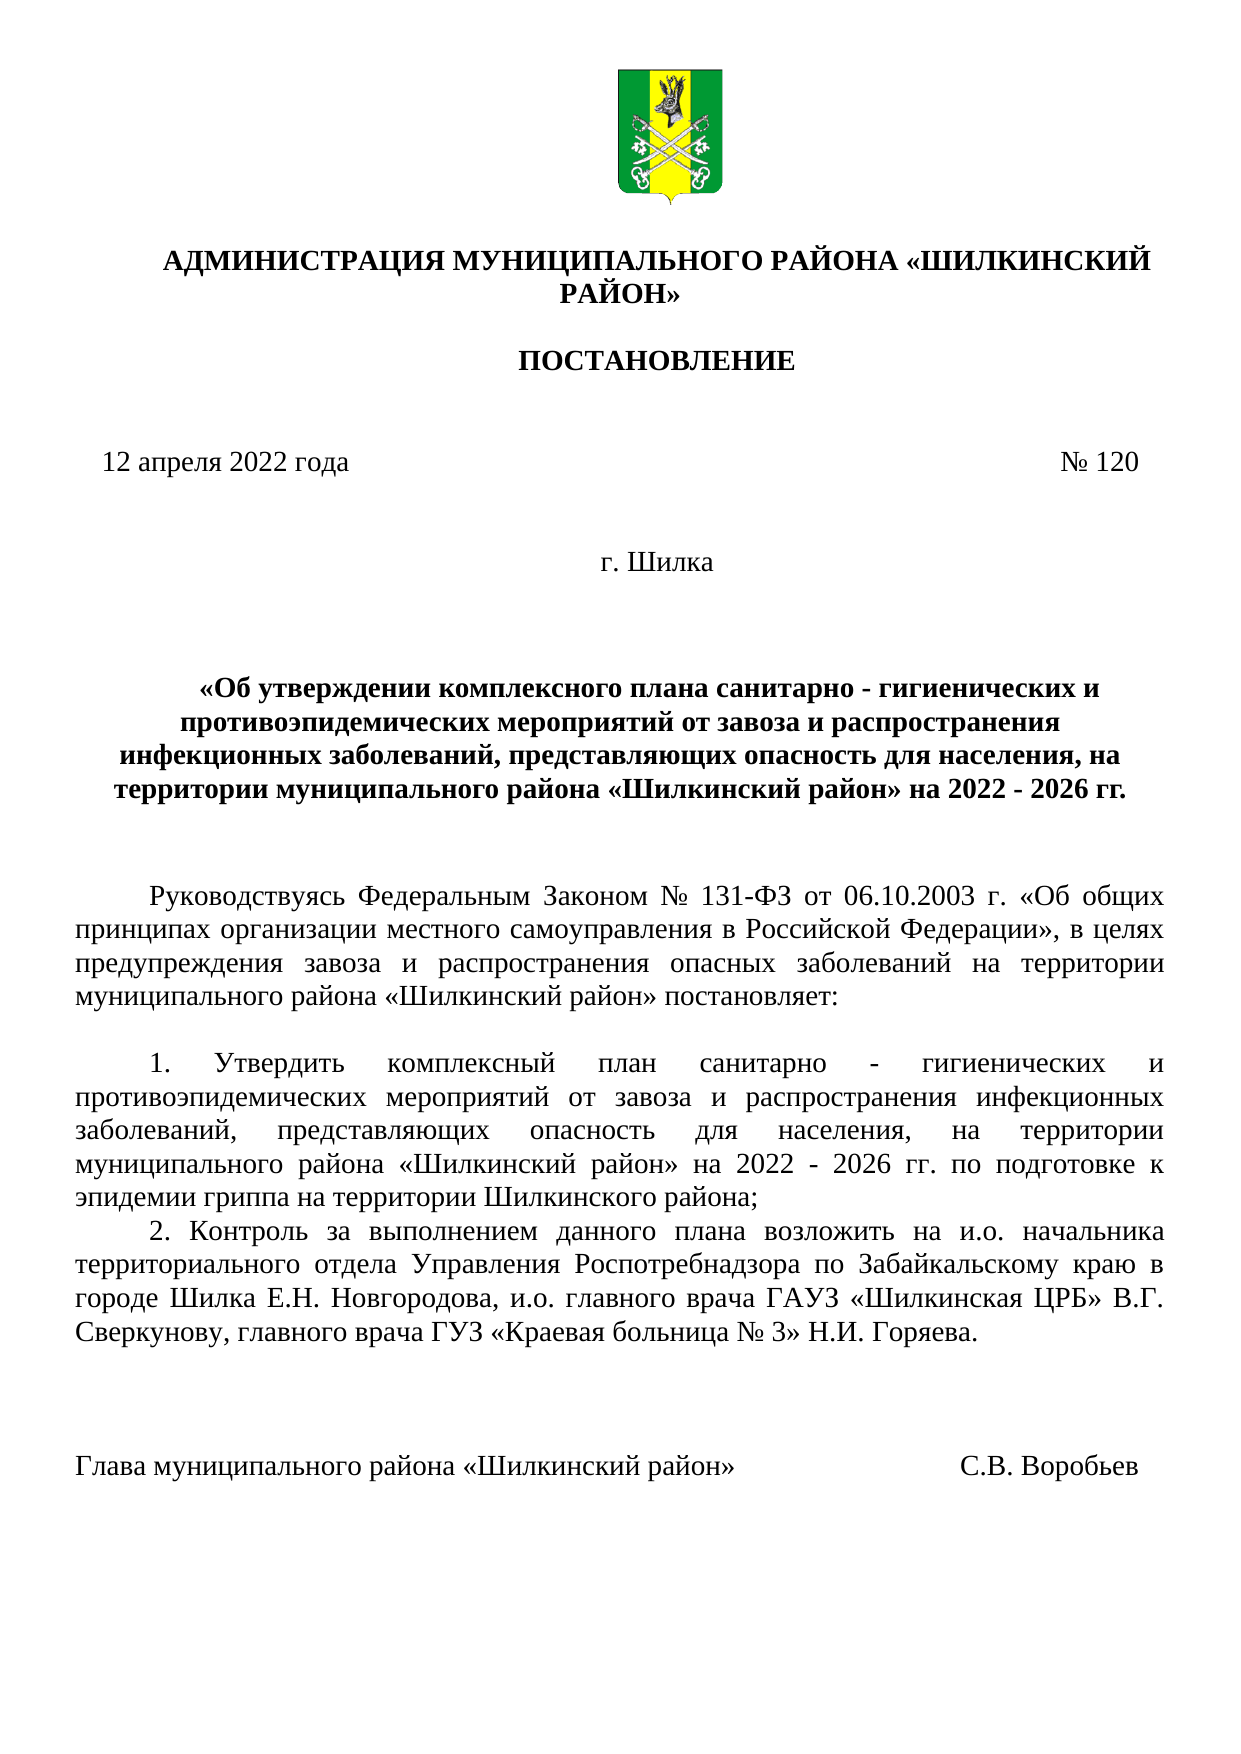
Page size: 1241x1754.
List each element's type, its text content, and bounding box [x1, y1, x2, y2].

text г. Шилка [75, 544, 1165, 578]
text Глава муниципального района «Шилкинский район» С.В. Воробьев [75, 1448, 1165, 1481]
text Руководствуясь Федеральным Законом № 131-ФЗ от 06.10.2003 г. «Об общих принципах организации местного самоуправления в Российской Федерации», в целях предупреждения завоза и распространения опасных заболеваний на территории муниципального района «Шилкинский район» постановляет: [75, 878, 1165, 1012]
text ПОСТАНОВЛЕНИЕ [75, 343, 1165, 377]
text 12 апреля 2022 года № 120 [75, 444, 1165, 477]
text АДМИНИСТРАЦИЯ МУНИЦИПАЛЬНОГО РАЙОНА «ШИЛКИНСКИЙ РАЙОН» [75, 243, 1165, 310]
text 1. Утвердить комплексный план санитарно - гигиенических и противоэпидемических мероприятий от завоза и распространения инфекционных заболеваний, представляющих опасность для населения, на территории муниципального района «Шилкинский район» на 2022 - 2026 гг. по подготовке к эпидемии гриппа на территории Шилкинского района; [75, 1045, 1165, 1213]
title «Об утверждении комплексного плана санитарно - гигиенических и противоэпидемических мероприятий от завоза и распространения инфекционных заболеваний, представляющих опасность для населения, на территории муниципального района «Шилкинский район» на 2022 - 2026 гг. [75, 670, 1165, 804]
text 2. Контроль за выполнением данного плана возложить на и.о. начальника территориального отдела Управления Роспотребнадзора по Забайкальскому краю в городе Шилка Е.Н. Новгородова, и.о. главного врача ГАУЗ «Шилкинская ЦРБ» В.Г. Сверкунову, главного врача ГУЗ «Краевая больница № 3» Н.И. Горяева. [75, 1213, 1165, 1347]
